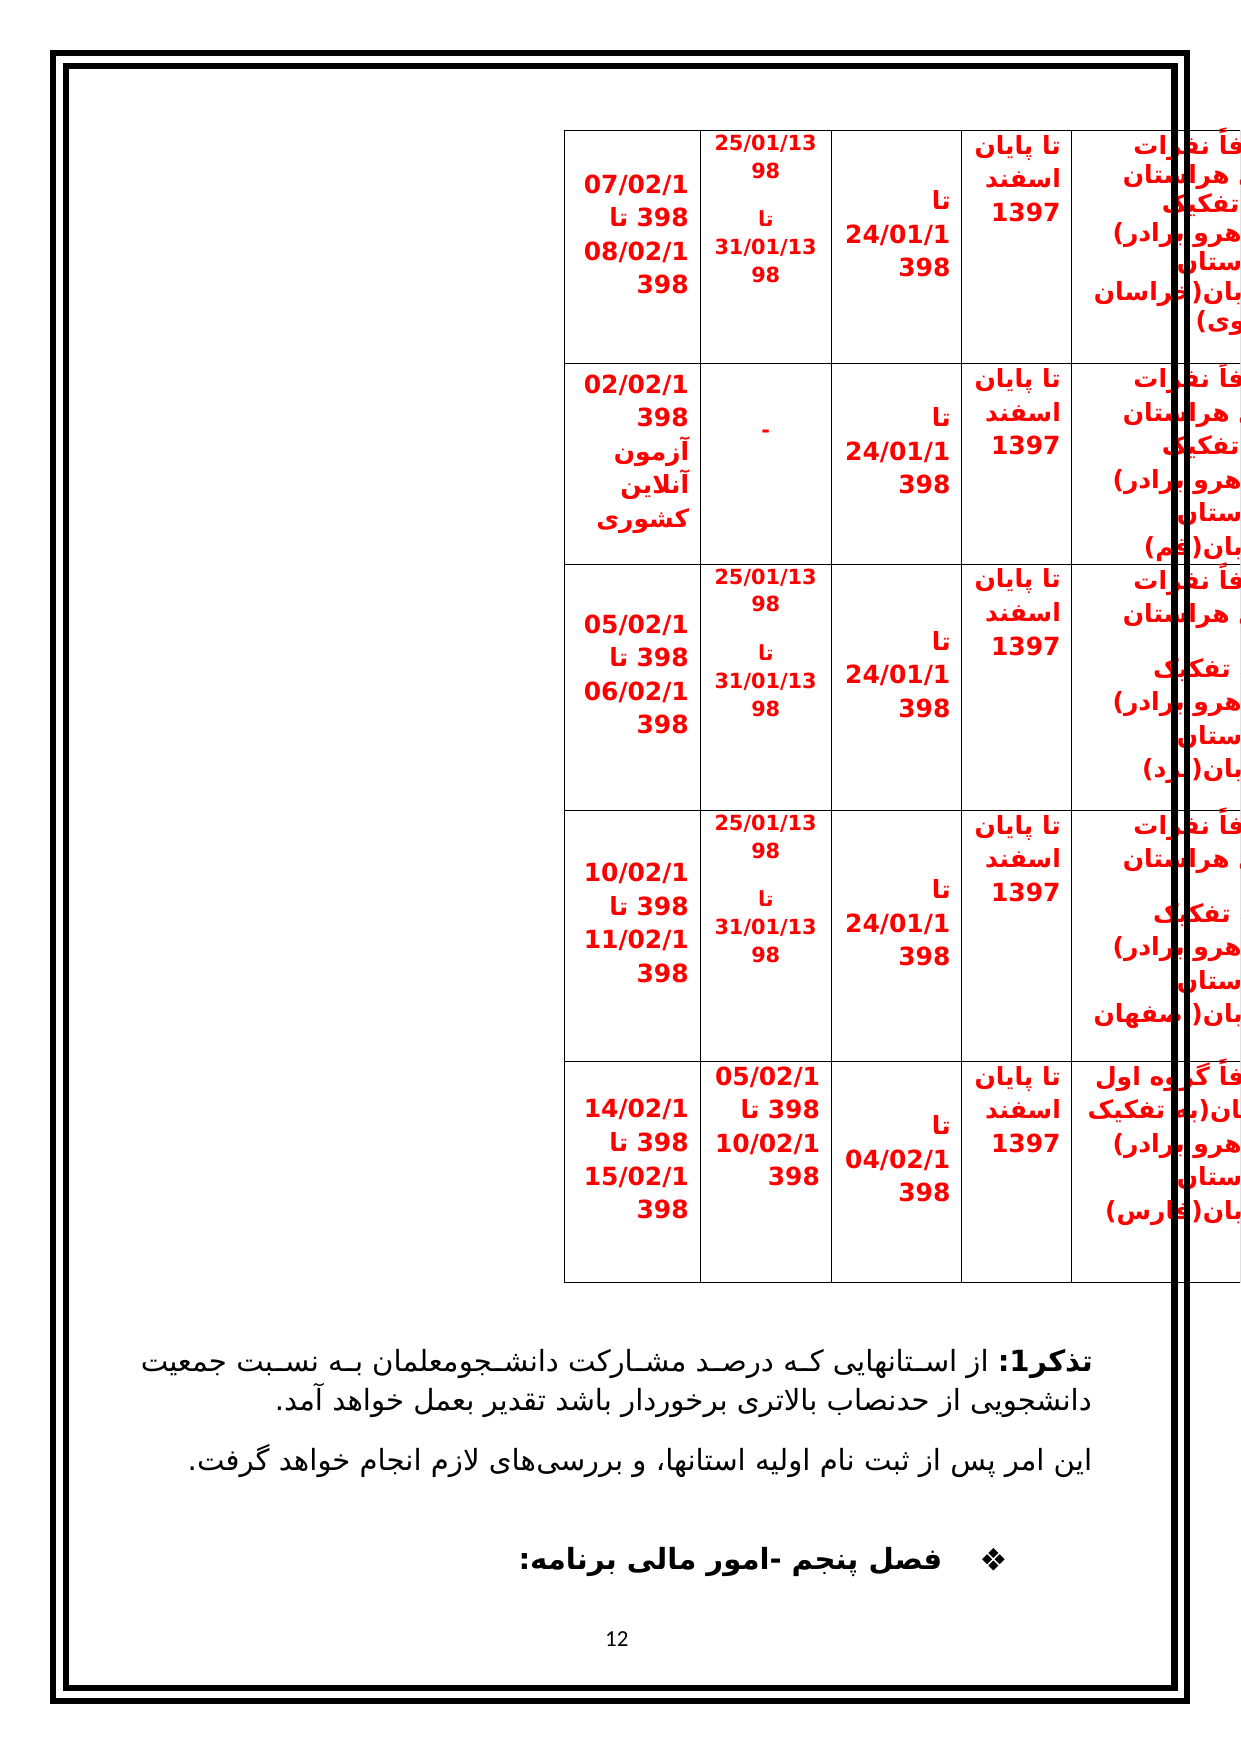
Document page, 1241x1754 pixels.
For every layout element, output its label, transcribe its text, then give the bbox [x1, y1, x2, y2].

table_cell 25/01/1398 تا 31/01/1398 [701, 131, 831, 363]
table_cell صرفاً نفرات اول هراستان (به تفکیک خواهرو برادر) به استان میزبان(یزد) [1190, 565, 1240, 810]
table_cell صرفاً نفرات اول هراستان (به تفکیک خواهرو برادر) به استان میزبان(خراسان رضوی) [1072, 131, 1171, 363]
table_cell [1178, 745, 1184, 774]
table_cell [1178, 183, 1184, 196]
table_cell تا پایان اسفند 1397 [962, 364, 1071, 564]
table_cell 25/01/1398 تا 31/01/1398 [701, 811, 831, 1061]
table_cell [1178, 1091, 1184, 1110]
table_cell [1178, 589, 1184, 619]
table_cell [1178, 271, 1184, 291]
table_cell 02/02/1398 آزمون آنلاین کشوری [565, 364, 700, 564]
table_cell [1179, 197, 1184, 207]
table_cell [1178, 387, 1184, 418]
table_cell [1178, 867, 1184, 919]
table_cell صرفاً نفرات اول هراستان (به تفکیک خواهرو برادر) به استان میزبان(اصفهان) [1190, 811, 1240, 1061]
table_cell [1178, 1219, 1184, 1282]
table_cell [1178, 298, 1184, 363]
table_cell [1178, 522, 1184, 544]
table_cell تا 24/01/1398 [832, 565, 961, 810]
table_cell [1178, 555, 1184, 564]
table_cell تا پایان اسفند 1397 [962, 1062, 1071, 1282]
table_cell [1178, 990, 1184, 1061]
table_cell 25/01/1398 تا 31/01/1398 [701, 565, 831, 810]
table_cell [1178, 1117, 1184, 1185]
table_cell صرفاً نفرات اول هراستان (به تفکیک خواهرو برادر) به استان میزبان(یزد) [1072, 565, 1171, 810]
table_cell تا 04/02/1398 [832, 1062, 961, 1282]
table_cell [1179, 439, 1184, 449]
table_cell صرفاً گروه اول استان(به تفکیک خواهرو برادر) به استان میزبان(فارس) [1190, 1062, 1240, 1282]
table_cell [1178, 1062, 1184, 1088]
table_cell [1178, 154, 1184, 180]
table_cell 05/02/1398 تا 06/02/1398 [565, 565, 700, 810]
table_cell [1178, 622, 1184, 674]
table_cell صرفاً نفرات اول هراستان (به تفکیک خواهرو برادر) به استان میزبان(خراسان رضوی) [1190, 131, 1240, 363]
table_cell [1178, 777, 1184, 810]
table_cell 07/02/1398 تا 08/02/1398 [565, 131, 700, 363]
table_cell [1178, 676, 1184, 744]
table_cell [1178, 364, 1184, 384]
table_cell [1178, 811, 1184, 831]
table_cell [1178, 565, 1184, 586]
table_cell 10/02/1398 تا 11/02/1398 [565, 811, 700, 1061]
table_cell تا 24/01/1398 [832, 364, 961, 564]
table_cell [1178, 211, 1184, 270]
table_cell تا پایان اسفند 1397 [962, 811, 1071, 1061]
table_cell صرفاً گروه اول استان(به تفکیک خواهرو برادر) به استان میزبان(فارس) [1072, 1062, 1171, 1282]
text این امر پس از ثبت نام اولیه استانها، و بررسی‌های لازم انجام خواهد گرفت. [141, 1443, 1093, 1477]
list فصل پنجم -امور مالی برنامه: [141, 1543, 980, 1577]
table_cell تا 24/01/1398 [832, 811, 961, 1061]
table_cell 14/02/1398 تا 15/02/1398 [565, 1062, 700, 1282]
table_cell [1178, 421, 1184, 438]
table_cell تا پایان اسفند 1397 [962, 565, 1071, 810]
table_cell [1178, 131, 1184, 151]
table_cell صرفاً نفرات اول هراستان (به تفکیک خواهرو برادر) به استان میزبان(اصفهان) [1072, 811, 1171, 1061]
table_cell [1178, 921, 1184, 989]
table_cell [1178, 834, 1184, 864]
table_cell تا 24/01/1398 [832, 131, 961, 363]
table_cell صرفاً نفرات اول هراستان (به تفکیک خواهرو برادر) به استان میزبان(قم) [1190, 364, 1240, 564]
table_cell 05/02/1398 تا 10/02/1398 [701, 1062, 831, 1282]
table_cell - [701, 364, 831, 564]
table_cell تا پایان اسفند 1397 [962, 131, 1071, 363]
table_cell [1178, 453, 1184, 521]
text تذکر1: از استانهایی که درصد مشارکت دانشجومعلمان به نسبت جمعیت دانشجویی از حدنصاب بالاتری برخوردار باشد تقدیر بعمل خواهد آمد. [141, 1344, 1093, 1417]
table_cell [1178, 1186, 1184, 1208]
table_cell صرفاً نفرات اول هراستان (به تفکیک خواهرو برادر) به استان میزبان(قم) [1072, 364, 1171, 564]
